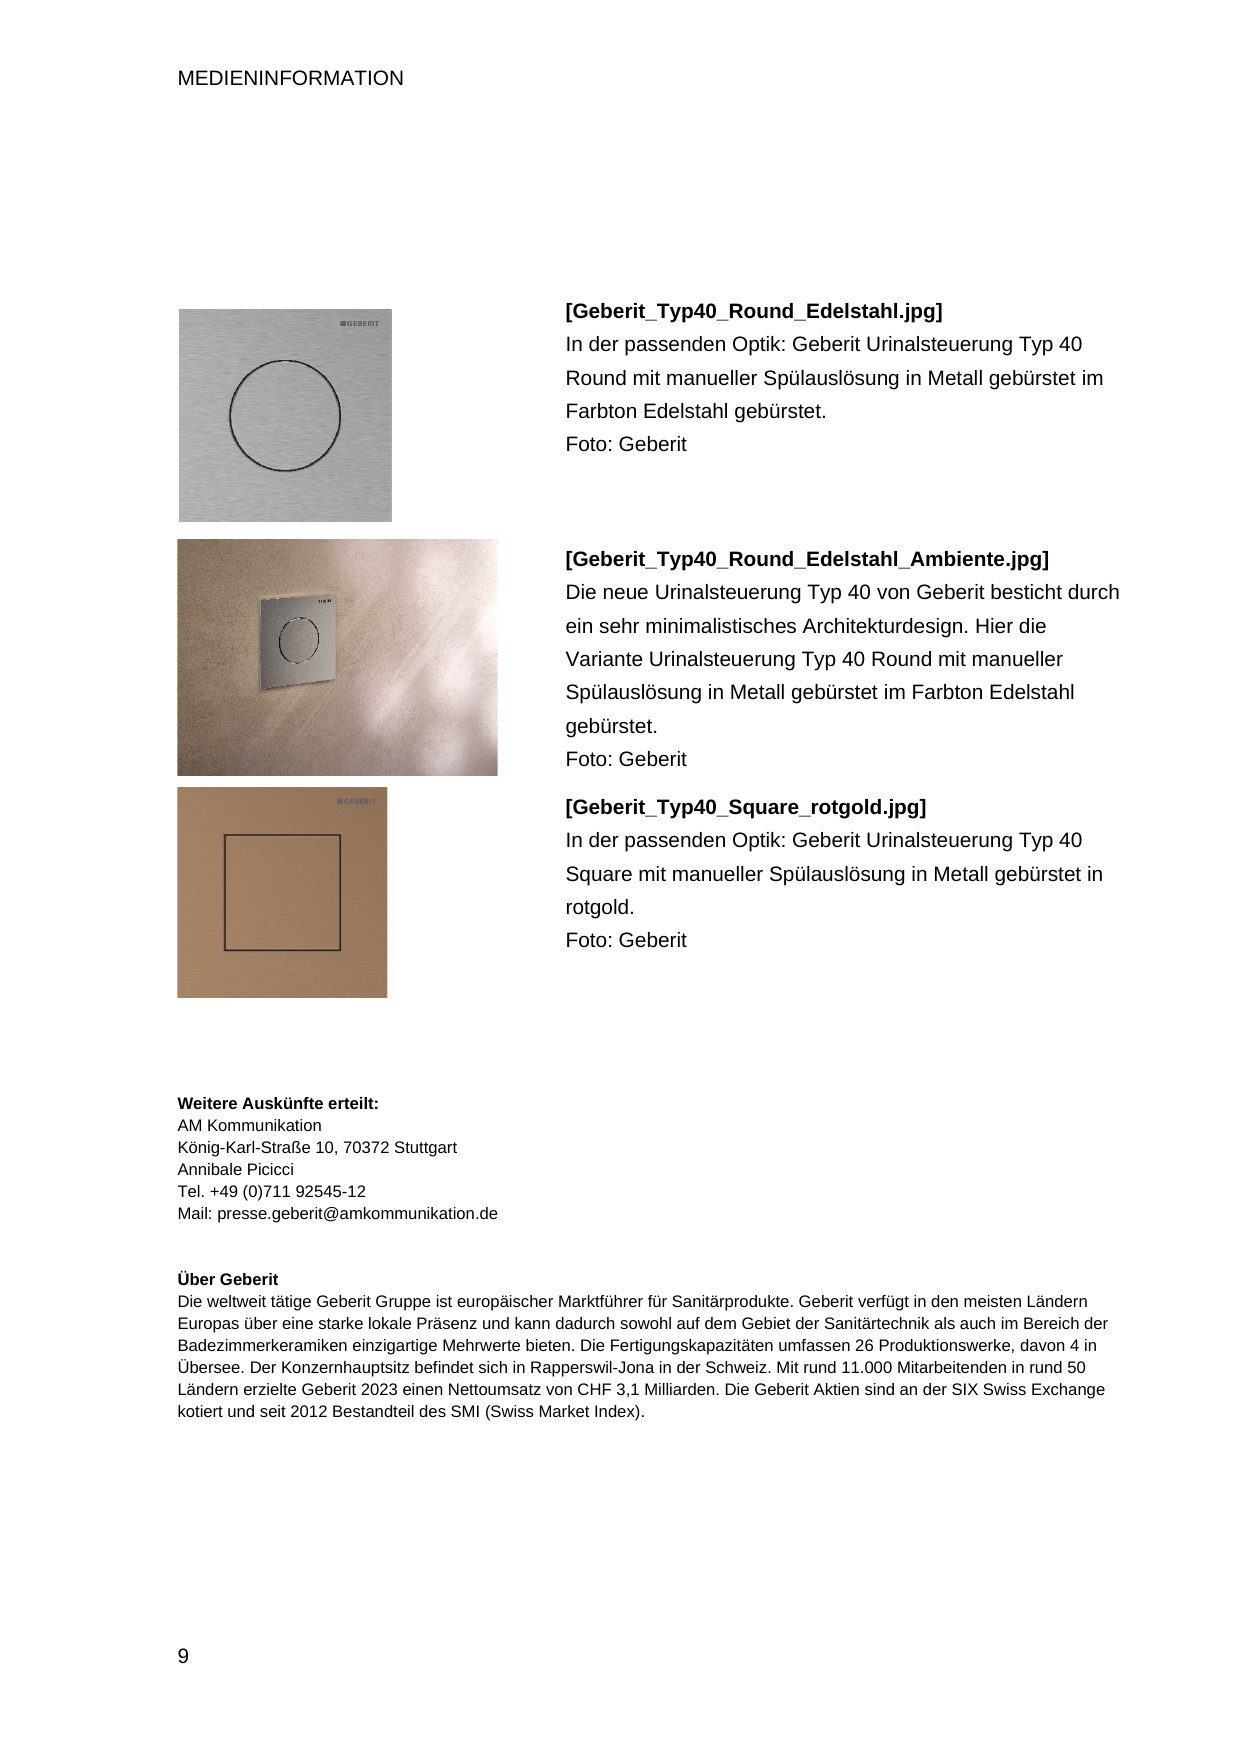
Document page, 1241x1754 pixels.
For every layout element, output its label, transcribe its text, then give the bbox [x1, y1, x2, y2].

text Mail: presse.geberit@amkommunikation.de [177, 1204, 1137, 1223]
table_cell [177, 540, 554, 788]
text Die weltweit tätige Geberit Gruppe ist europäischer Marktführer für Sanitärprodukte. Geberit verfügt in den meisten Ländern Europas über eine starke lokale Präsenz und kann dadurch sowohl auf dem Gebiet der Sanitärtechnik als auch im Bereich der Badezimmerkeramiken einzigartige Mehrwerte bieten. Die Fertigungskapazitäten umfassen 26 Produktionswerke, davon 4 in Übersee. Der Konzernhauptsitz befindet sich in Rapperswil-Jona in der Schweiz. Mit rund 11.000 Mitarbeitenden in rund 50 Ländern erzielte Geberit 2023 einen Nettoumsatz von CHF 3,1 Milliarden. Die Geberit Aktien sind an der SIX Swiss Exchange kotiert und seit 2012 Bestandteil des SMI (Swiss Market Index). [177, 1292, 1137, 1421]
text AM Kommunikation König-Karl-Straße 10, 70372 Stuttgart Annibale Picicci [177, 1116, 1137, 1179]
text Weitere Auskünfte erteilt: [177, 1094, 1137, 1113]
picture [177, 306, 395, 524]
table_cell [Geberit_Typ40_Round_Edelstahl.jpg] In der passenden Optik: Geberit Urinalsteuerung Typ 40 Round mit manueller Spülauslösung in Metall gebürstet im Farbton Edelstahl gebürstet. Foto: Geberit [554, 292, 1137, 540]
picture [177, 539, 498, 776]
text Über Geberit [177, 1270, 1137, 1289]
table_cell [Geberit_Typ40_Round_Edelstahl_Ambiente.jpg] Die neue Urinalsteuerung Typ 40 von Geberit besticht durch ein sehr minimalistisches Architekturdesign. Hier die Variante Urinalsteuerung Typ 40 Round mit manueller Spülauslösung in Metall gebürstet im Farbton Edelstahl gebürstet. Foto: Geberit [554, 540, 1137, 788]
table_cell [177, 292, 554, 540]
text Tel. +49 (0)711 92545-12 [177, 1182, 1137, 1201]
table_cell [Geberit_Typ40_Square_rotgold.jpg] In der passenden Optik: Geberit Urinalsteuerung Typ 40 Square mit manueller Spülauslösung in Metall gebürstet in rotgold. Foto: Geberit [554, 788, 1137, 1036]
picture [177, 787, 388, 998]
table_cell [177, 788, 554, 1036]
